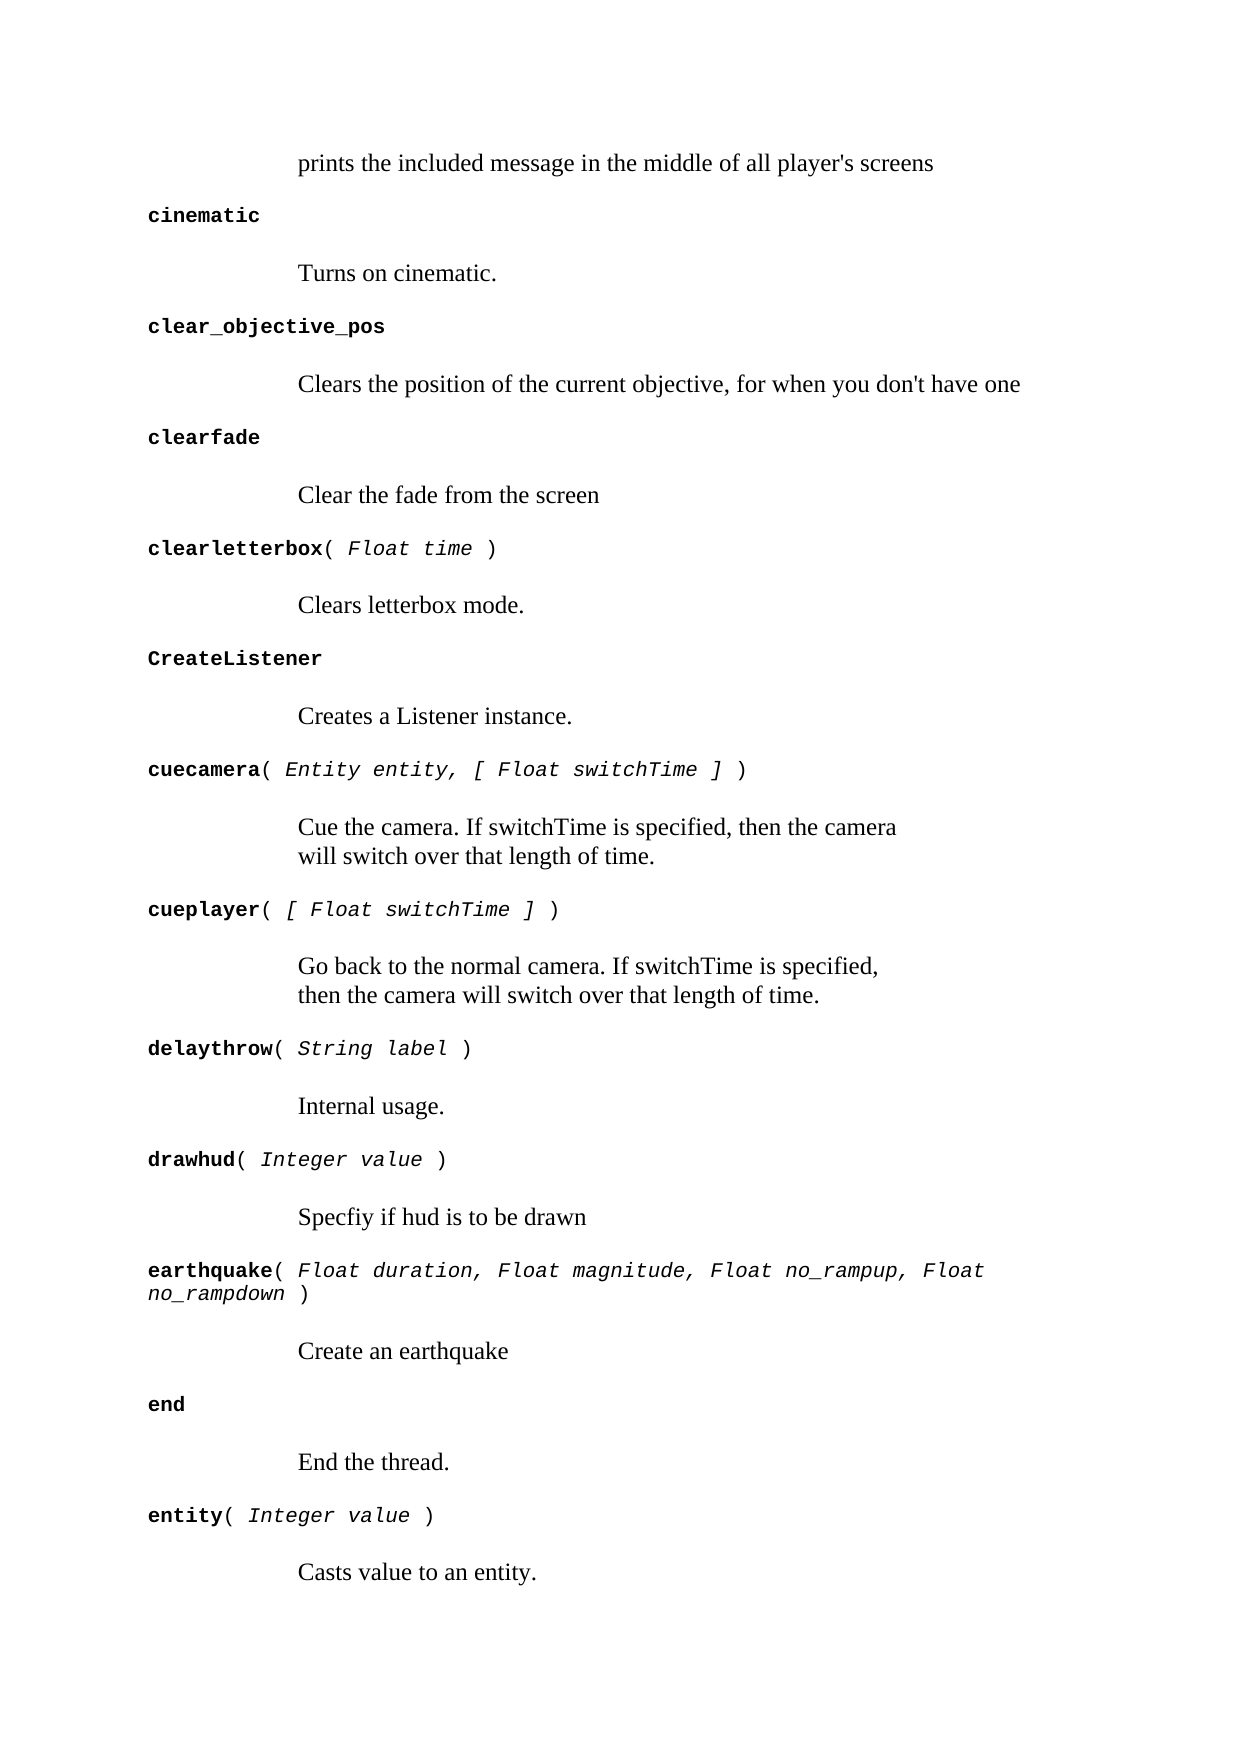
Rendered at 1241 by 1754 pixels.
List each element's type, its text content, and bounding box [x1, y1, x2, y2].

text Create an earthquake [298, 1336, 1093, 1365]
text Turns on cinematic. [298, 258, 1093, 287]
text clear_objective_pos [148, 316, 1093, 340]
text End the thread. [298, 1447, 1093, 1476]
text Casts value to an entity. [298, 1557, 1093, 1586]
text clearfade [148, 427, 1093, 451]
text Internal usage. [298, 1091, 1093, 1120]
text Clear the fade from the screen [298, 480, 1093, 508]
text Clears letterbox mode. [298, 591, 1093, 619]
text CreateListener [148, 648, 1093, 672]
text prints the included message in the middle of all player's screens [298, 148, 1093, 176]
text Creates a Listener instance. [298, 701, 1093, 730]
text end [148, 1394, 1093, 1418]
text drawhud( Integer value ) [148, 1149, 1093, 1172]
text delaythrow( String label ) [148, 1038, 1093, 1062]
text entity( Integer value ) [148, 1505, 1093, 1528]
text Clears the position of the current objective, for when you don't have one [298, 369, 1093, 398]
text clearletterbox( Float time ) [148, 538, 1093, 561]
text cueplayer( [ Float switchTime ] ) [148, 899, 1093, 922]
text Go back to the normal camera. If switchTime is specified, then the camera will switch over that length of time. [298, 951, 1093, 1009]
text Cue the camera. If switchTime is specified, then the camera will switch over that length of time. [298, 812, 1093, 869]
text cinematic [148, 206, 1093, 229]
text cuecamera( Entity entity, [ Float switchTime ] ) [148, 759, 1093, 783]
text Specfiy if hud is to be drawn [298, 1202, 1093, 1230]
text earthquake( Float duration, Float magnitude, Float no_rampup, Float no_rampdown ) [148, 1259, 1093, 1307]
